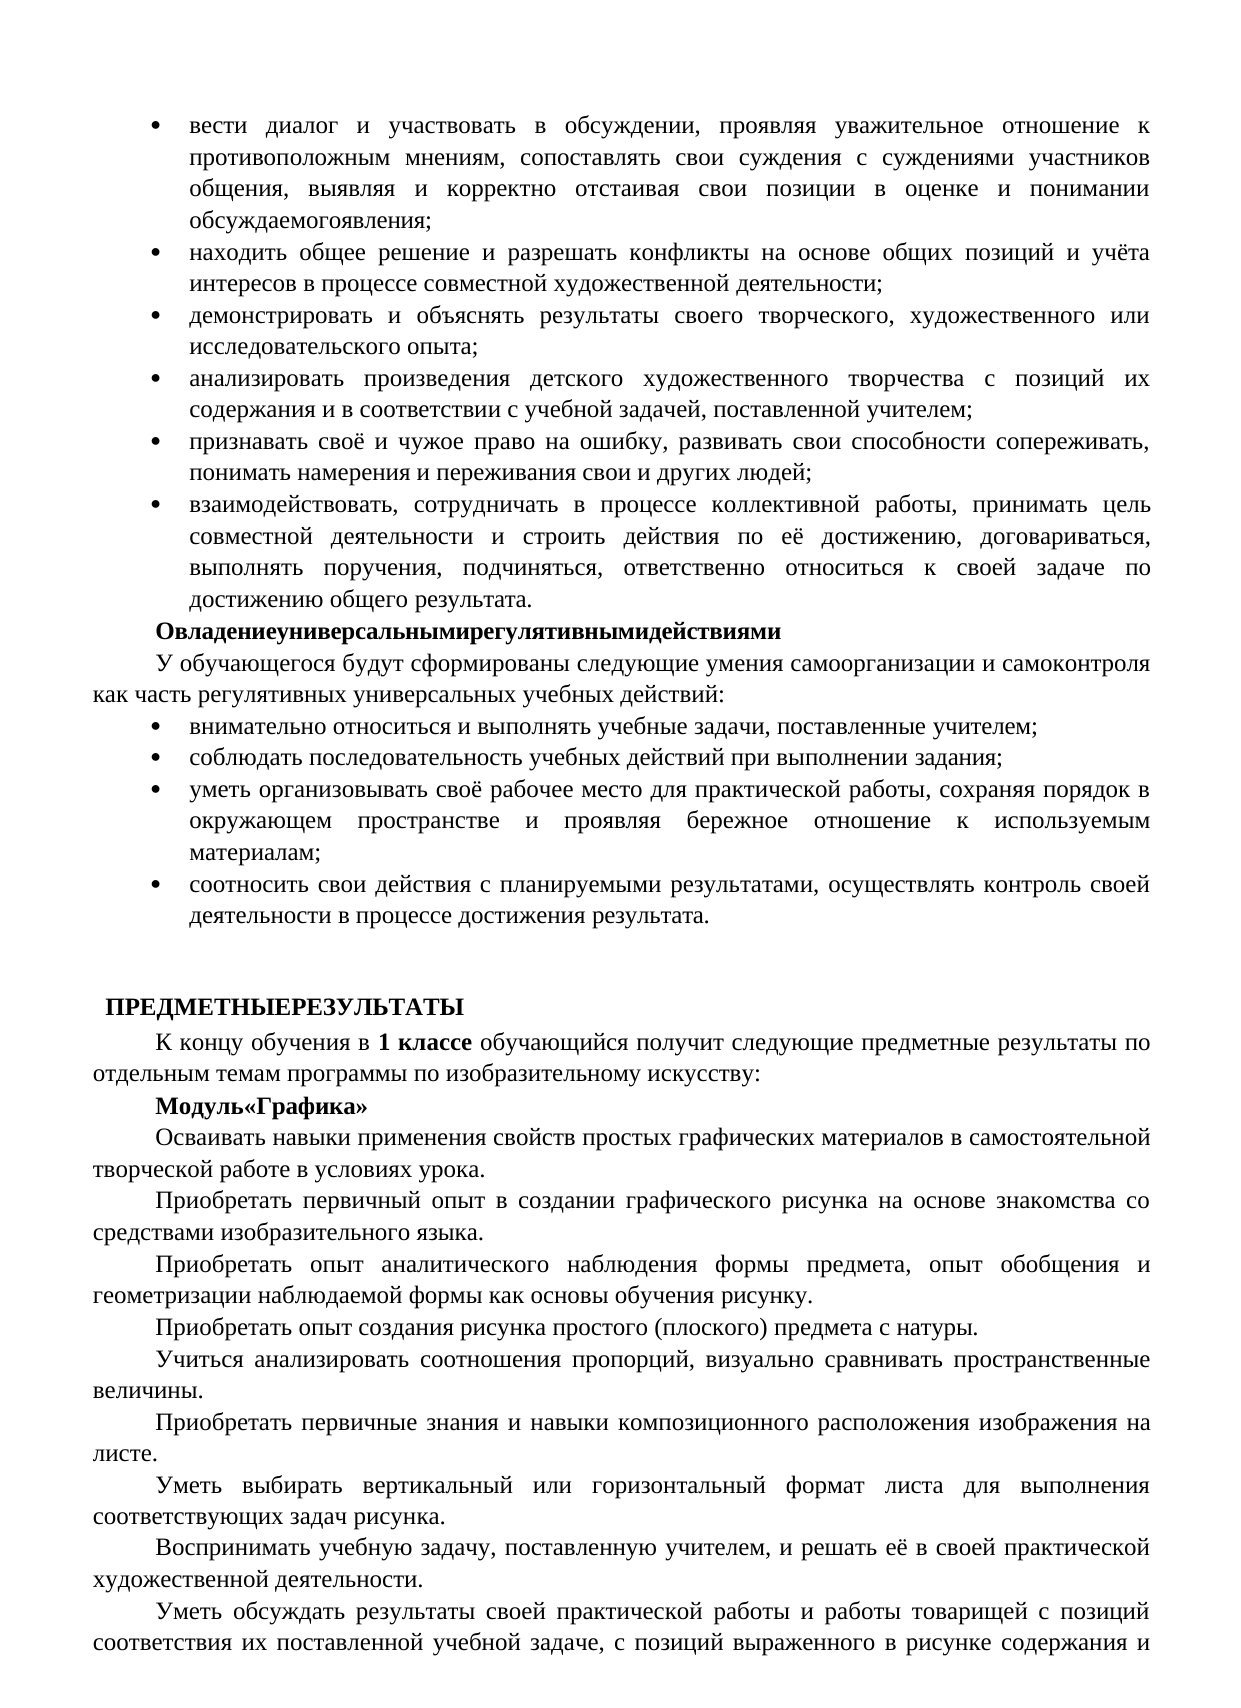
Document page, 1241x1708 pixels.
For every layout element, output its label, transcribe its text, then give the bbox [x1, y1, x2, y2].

text Приобретать первичные знания и навыки композиционного расположения изображения на листе. [93, 1407, 1152, 1467]
list демонстрировать и объяснять результаты своего творческого, художественного или исследовательского опыта; [152, 300, 1151, 360]
text Уметь выбирать вертикальный или горизонтальный формат листа для выполнения соответствующих задач рисунка. [93, 1470, 1151, 1530]
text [93, 1596, 1151, 1656]
text Воспринимать учебную задачу, поставленную учителем, и решать её в своей практической художественной деятельности. [93, 1532, 1151, 1593]
list уметь организовывать своё рабочее место для практической работы, сохраняя порядок в окружающем пространстве и проявляя бережное отношение к используемым материалам; [152, 774, 1151, 866]
text Приобретать опыт аналитического наблюдения формы предмета, опыт обобщения и геометризации наблюдаемой формы как основы обучения рисунку. [93, 1249, 1151, 1309]
subtitle Модуль«Графика» [155, 1091, 1176, 1120]
text ПРЕДМЕТНЫЕРЕЗУЛЬТАТЫ [105, 992, 1176, 1020]
list взаимодействовать, сотрудничать в процессе коллективной работы, принимать цель совместной деятельности и строить действия по её достижению, договариваться, выполнять поручения, подчиняться, ответственно относиться к своей задаче по достижению общего результата. [152, 489, 1152, 613]
list внимательно относиться и выполнять учебные задачи, поставленные учителем; [152, 711, 1151, 740]
list анализировать произведения детского художественного творчества с позиций их содержания и в соответствии с учебной задачей, поставленной учителем; [152, 363, 1151, 423]
list соблюдать последовательность учебных действий при выполнении задания; [152, 742, 1151, 771]
text У обучающегося будут сформированы следующие умения самоорганизации и самоконтроля как часть регулятивных универсальных учебных действий: [93, 648, 1151, 708]
subtitle Овладениеуниверсальнымирегулятивнымидействиями [155, 616, 1176, 645]
list находить общее решение и разрешать конфликты на основе общих позиций и учёта интересов в процессе совместной художественной деятельности; [152, 237, 1151, 297]
text Приобретать опыт создания рисунка простого (плоского) предмета с натуры. [93, 1312, 1151, 1341]
text Приобретать первичный опыт в создании графического рисунка на основе знакомства со средствами изобразительного языка. [93, 1186, 1151, 1246]
text К концу обучения в 1 классе обучающийся получит следующие предметные результаты по отдельным темам программы по изобразительному искусству: [93, 1027, 1151, 1087]
list вести диалог и участвовать в обсуждении, проявляя уважительное отношение к противоположным мнениям, сопоставлять свои суждения с суждениями участников общения, выявляя и корректно отстаивая свои позиции в оценке и понимании обсуждаемогоявления; [152, 110, 1151, 234]
list соотносить свои действия с планируемыми результатами, осуществлять контроль своей деятельности в процессе достижения результата. [152, 869, 1151, 929]
text Осваивать навыки применения свойств простых графических материалов в самостоятельной творческой работе в условиях урока. [93, 1122, 1152, 1183]
list признавать своё и чужое право на ошибку, развивать свои способности сопереживать, понимать намерения и переживания свои и других людей; [152, 426, 1151, 486]
text Учиться анализировать соотношения пропорций, визуально сравнивать пространственные величины. [93, 1344, 1151, 1404]
